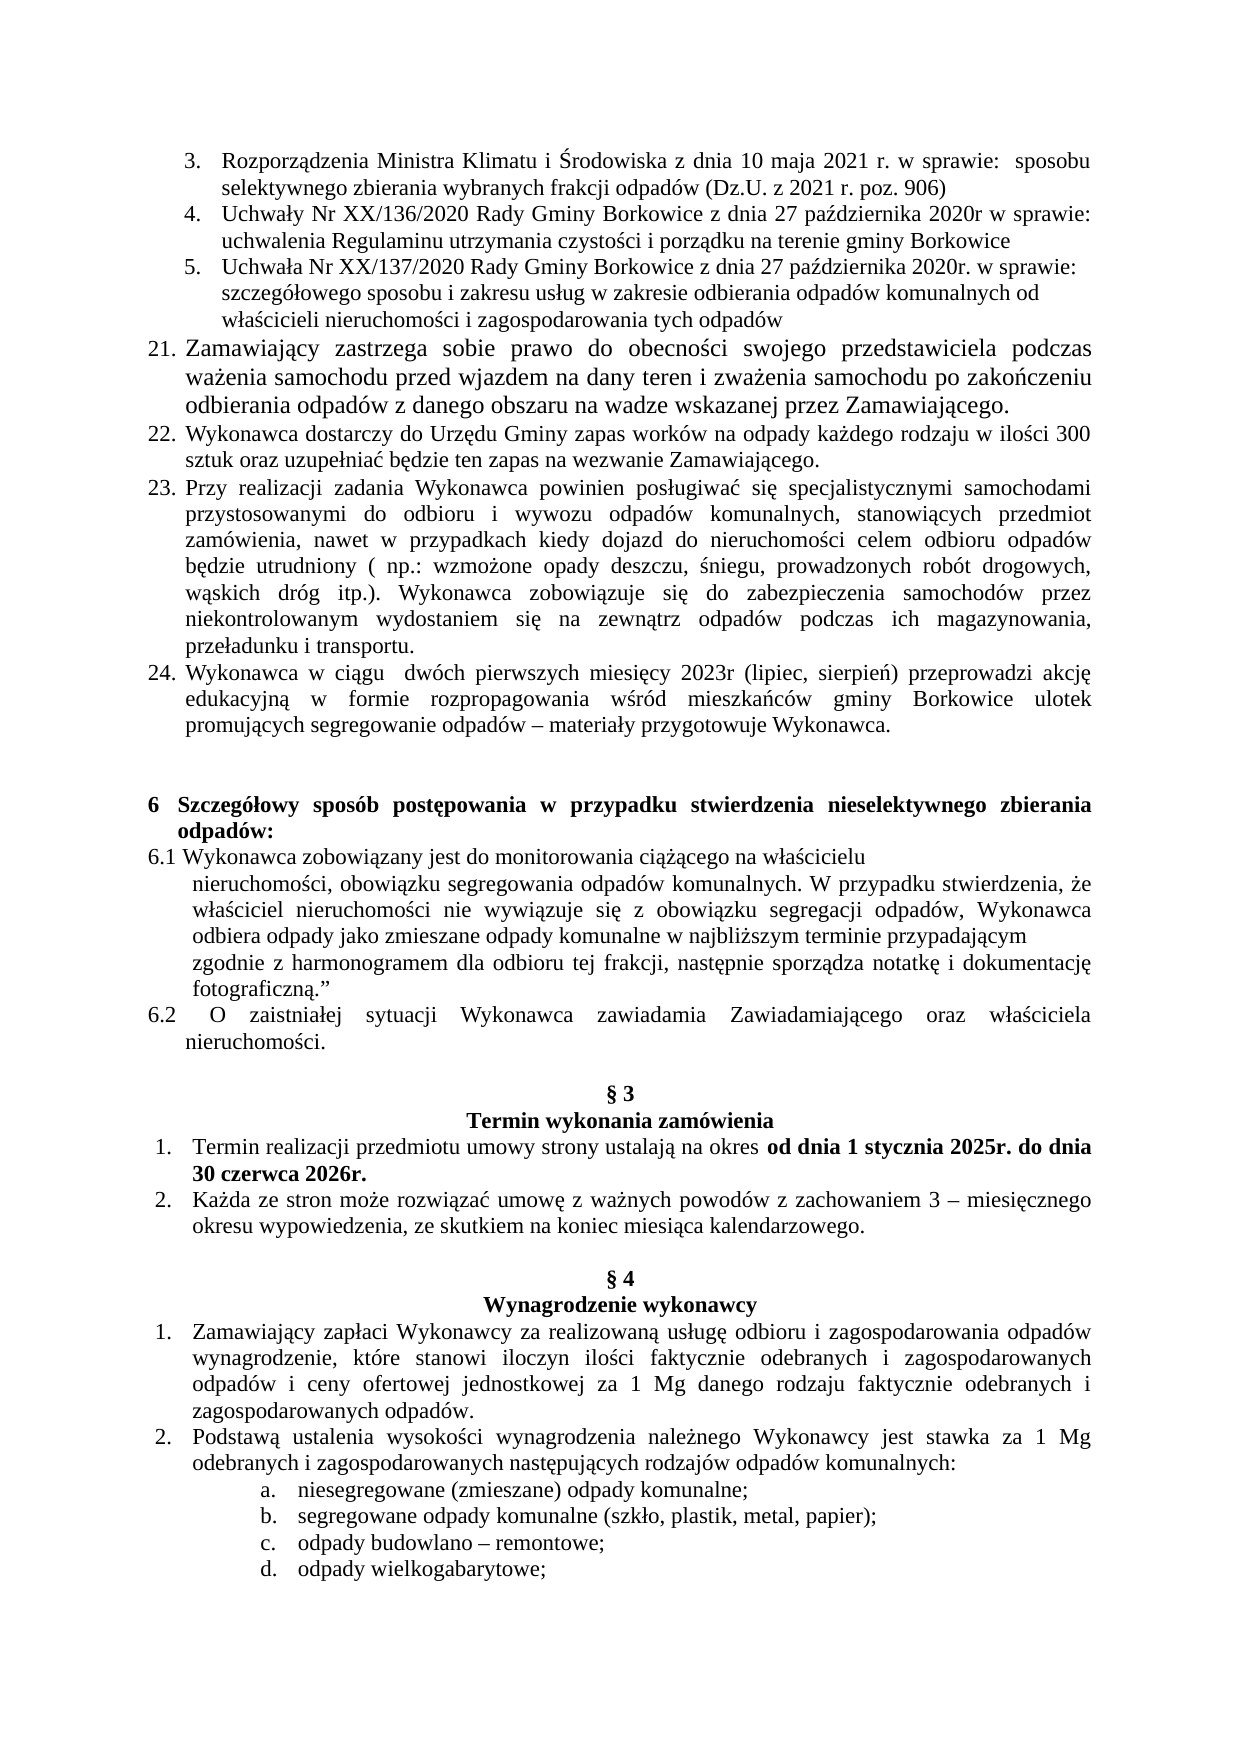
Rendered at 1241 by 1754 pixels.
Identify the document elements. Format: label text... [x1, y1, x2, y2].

text § 3 [148, 1081, 1093, 1107]
text Wynagrodzenie wykonawcy [148, 1291, 1093, 1318]
list Termin realizacji przedmiotu umowy strony ustalają na okres od dnia 1 stycznia 2025r. do dnia 30 czerwca 2026r. [154, 1133, 1093, 1186]
text Termin wykonania zamówienia [148, 1107, 1093, 1133]
list Uchwały Nr XX/136/2020 Rady Gminy Borkowice z dnia 27 października 2020r w sprawie: uchwalenia Regulaminu utrzymania czystości i porządku na terenie gminy Borkowice [184, 200, 1093, 253]
list O zaistniałej sytuacji Wykonawca zawiadamia Zawiadamiającego oraz właściciela nieruchomości. [148, 1001, 1093, 1054]
list Szczegółowy sposób postępowania w przypadku stwierdzenia nieselektywnego zbierania odpadów: [148, 791, 1093, 843]
list odpady budowlano – remontowe; [260, 1528, 1093, 1555]
list Wykonawca w ciągu dwóch pierwszych miesięcy 2023r (lipiec, sierpień) przeprowadzi akcję edukacyjną w formie rozpropagowania wśród mieszkańców gminy Borkowice ulotek promujących segregowanie odpadów – materiały przygotowuje Wykonawca. [148, 659, 1093, 738]
text § 4 [148, 1265, 1093, 1291]
list odpady wielkogabarytowe; [260, 1555, 1093, 1581]
text nieruchomości, obowiązku segregowania odpadów komunalnych. W przypadku stwierdzenia, że właściciel nieruchomości nie wywiązuje się z obowiązku segregacji odpadów, Wykonawca odbiera odpady jako zmieszane odpady komunalne w najbliższym terminie przypadającym [192, 870, 1093, 949]
list Podstawą ustalenia wysokości wynagrodzenia należnego Wykonawcy jest stawka za 1 Mg odebranych i zagospodarowanych następujących rodzajów odpadów komunalnych: [154, 1423, 1093, 1476]
list Przy realizacji zadania Wykonawca powinien posługiwać się specjalistycznymi samochodami przystosowanymi do odbioru i wywozu odpadów komunalnych, stanowiących przedmiot zamówienia, nawet w przypadkach kiedy dojazd do nieruchomości celem odbioru odpadów będzie utrudniony ( np.: wzmożone opady deszczu, śniegu, prowadzonych robót drogowych, wąskich dróg itp.). Wykonawca zobowiązuje się do zabezpieczenia samochodów przez niekontrolowanym wydostaniem się na zewnątrz odpadów podczas ich magazynowania, przeładunku i transportu. [148, 473, 1093, 658]
text zgodnie z harmonogramem dla odbioru tej frakcji, następnie sporządza notatkę i dokumentację fotograficzną.” [192, 949, 1093, 1001]
list Rozporządzenia Ministra Klimatu i Środowiska z dnia 10 maja 2021 r. w sprawie: sposobu selektywnego zbierania wybranych frakcji odpadów (Dz.U. z 2021 r. poz. 906) [184, 148, 1093, 200]
list segregowane odpady komunalne (szkło, plastik, metal, papier); [260, 1502, 1093, 1528]
list Zamawiający zastrzega sobie prawo do obecności swojego przedstawiciela podczas ważenia samochodu przed wjazdem na dany teren i zważenia samochodu po zakończeniu odbierania odpadów z danego obszaru na wadze wskazanej przez Zamawiającego. [148, 333, 1093, 419]
list Każda ze stron może rozwiązać umowę z ważnych powodów z zachowaniem 3 – miesięcznego okresu wypowiedzenia, ze skutkiem na koniec miesiąca kalendarzowego. [154, 1186, 1093, 1239]
list Uchwała Nr XX/137/2020 Rady Gminy Borkowice z dnia 27 października 2020r. w sprawie: szczegółowego sposobu i zakresu usług w zakresie odbierania odpadów komunalnych od właścicieli nieruchomości i zagospodarowania tych odpadów [184, 253, 1093, 332]
list Wykonawca dostarczy do Urzędu Gminy zapas worków na odpady każdego rodzaju w ilości 300 sztuk oraz uzupełniać będzie ten zapas na wezwanie Zamawiającego. [148, 420, 1093, 473]
text 6.1 Wykonawca zobowiązany jest do monitorowania ciążącego na właścicielu [148, 843, 1093, 870]
list niesegregowane (zmieszane) odpady komunalne; [260, 1476, 1093, 1502]
list Zamawiający zapłaci Wykonawcy za realizowaną usługę odbioru i zagospodarowania odpadów wynagrodzenie, które stanowi iloczyn ilości faktycznie odebranych i zagospodarowanych odpadów i ceny ofertowej jednostkowej za 1 Mg danego rodzaju faktycznie odebranych i zagospodarowanych odpadów. [154, 1318, 1093, 1423]
